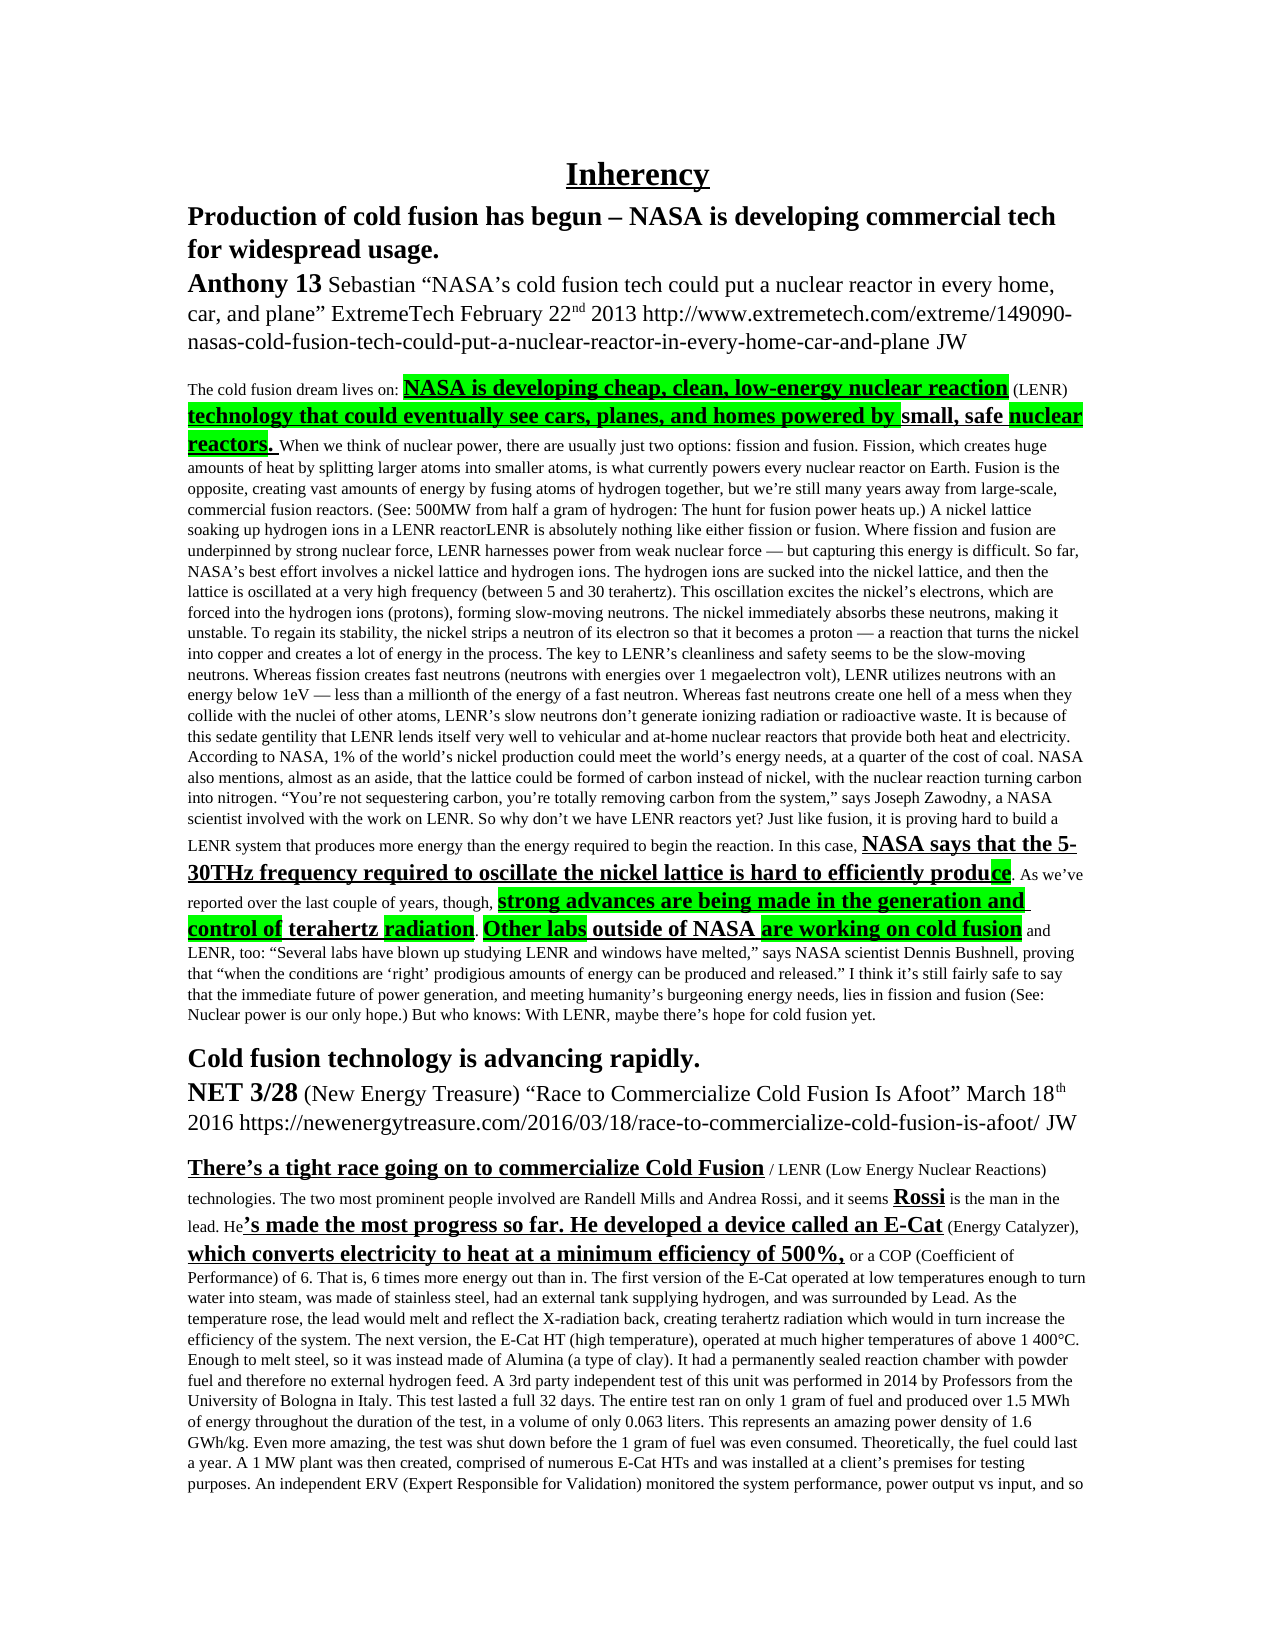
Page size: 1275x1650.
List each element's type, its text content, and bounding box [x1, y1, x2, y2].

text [187, 1154, 1087, 1493]
text Anthony 13 Sebastian “NASA’s cold fusion tech could put a nuclear reactor in every home, car, and plane” ExtremeTech February 22nd 2013 http://www.extremetech.com/extreme/149090-nasas-cold-fusion-tech-could-put-a-nuclear-reactor-in-every-home-car-and-plane JW [187, 267, 1087, 355]
text The cold fusion dream lives on: NASA is developing cheap, clean, low-energy nuclear reaction (LENR) technology that could eventually see cars, planes, and homes powered by small, safe nuclear reactors. When we think of nuclear power, there are usually just two options: fission and fusion. Fission, which creates huge amounts of heat by splitting larger atoms into smaller atoms, is what currently powers every nuclear reactor on Earth. Fusion is the opposite, creating vast amounts of energy by fusing atoms of hydrogen together, but we’re still many years away from large-scale, commercial fusion reactors. (See: 500MW from half a gram of hydrogen: The hunt for fusion power heats up.) A nickel lattice soaking up hydrogen ions in a LENR reactorLENR is absolutely nothing like either fission or fusion. Where fission and fusion are underpinned by strong nuclear force, LENR harnesses power from weak nuclear force — but capturing this energy is difficult. So far, NASA’s best effort involves a nickel lattice and hydrogen ions. The hydrogen ions are sucked into the nickel lattice, and then the lattice is oscillated at a very high frequency (between 5 and 30 terahertz). This oscillation excites the nickel’s electrons, which are forced into the hydrogen ions (protons), forming slow-moving neutrons. The nickel immediately absorbs these neutrons, making it unstable. To regain its stability, the nickel strips a neutron of its electron so that it becomes a proton — a reaction that turns the nickel into copper and creates a lot of energy in the process. The key to LENR’s cleanliness and safety seems to be the slow-moving neutrons. Whereas fission creates fast neutrons (neutrons with energies over 1 megaelectron volt), LENR utilizes neutrons with an energy below 1eV — less than a millionth of the energy of a fast neutron. Whereas fast neutrons create one hell of a mess when they collide with the nuclei of other atoms, LENR’s slow neutrons don’t generate ionizing radiation or radioactive waste. It is because of this sedate gentility that LENR lends itself very well to vehicular and at-home nuclear reactors that provide both heat and electricity. According to NASA, 1% of the world’s nickel production could meet the world’s energy needs, at a quarter of the cost of coal. NASA also mentions, almost as an aside, that the lattice could be formed of carbon instead of nickel, with the nuclear reaction turning carbon into nitrogen. “You’re not sequestering carbon, you’re totally removing carbon from the system,” says Joseph Zawodny, a NASA scientist involved with the work on LENR. So why don’t we have LENR reactors yet? Just like fusion, it is proving hard to build a LENR system that produces more energy than the energy required to begin the reaction. In this case, NASA says that the 5-30THz frequency required to oscillate the nickel lattice is hard to efficiently produce. As we’ve reported over the last couple of years, though, strong advances are being made in the generation and control of terahertz radiation. Other labs outside of NASA are working on cold fusion and LENR, too: “Several labs have blown up studying LENR and windows have melted,” says NASA scientist Dennis Bushnell, proving that “when the conditions are ‘right’ prodigious amounts of energy can be produced and released.” I think it’s still fairly safe to say that the immediate future of power generation, and meeting humanity’s burgeoning energy needs, lies in fission and fusion (See: Nuclear power is our only hope.) But who knows: With LENR, maybe there’s hope for cold fusion yet. [187, 373, 1087, 1024]
text NET 3/28 (New Energy Treasure) “Race to Commercialize Cold Fusion Is Afoot” March 18th 2016 https://newenergytreasure.com/2016/03/18/race-to-commercialize-cold-fusion-is-afoot/ JW [187, 1076, 1087, 1136]
subtitle Production of cold fusion has begun – NASA is developing commercial tech for widespread usage. [187, 200, 1087, 264]
subtitle Cold fusion technology is advancing rapidly. [187, 1042, 1087, 1073]
subtitle Inherency [187, 154, 1087, 192]
